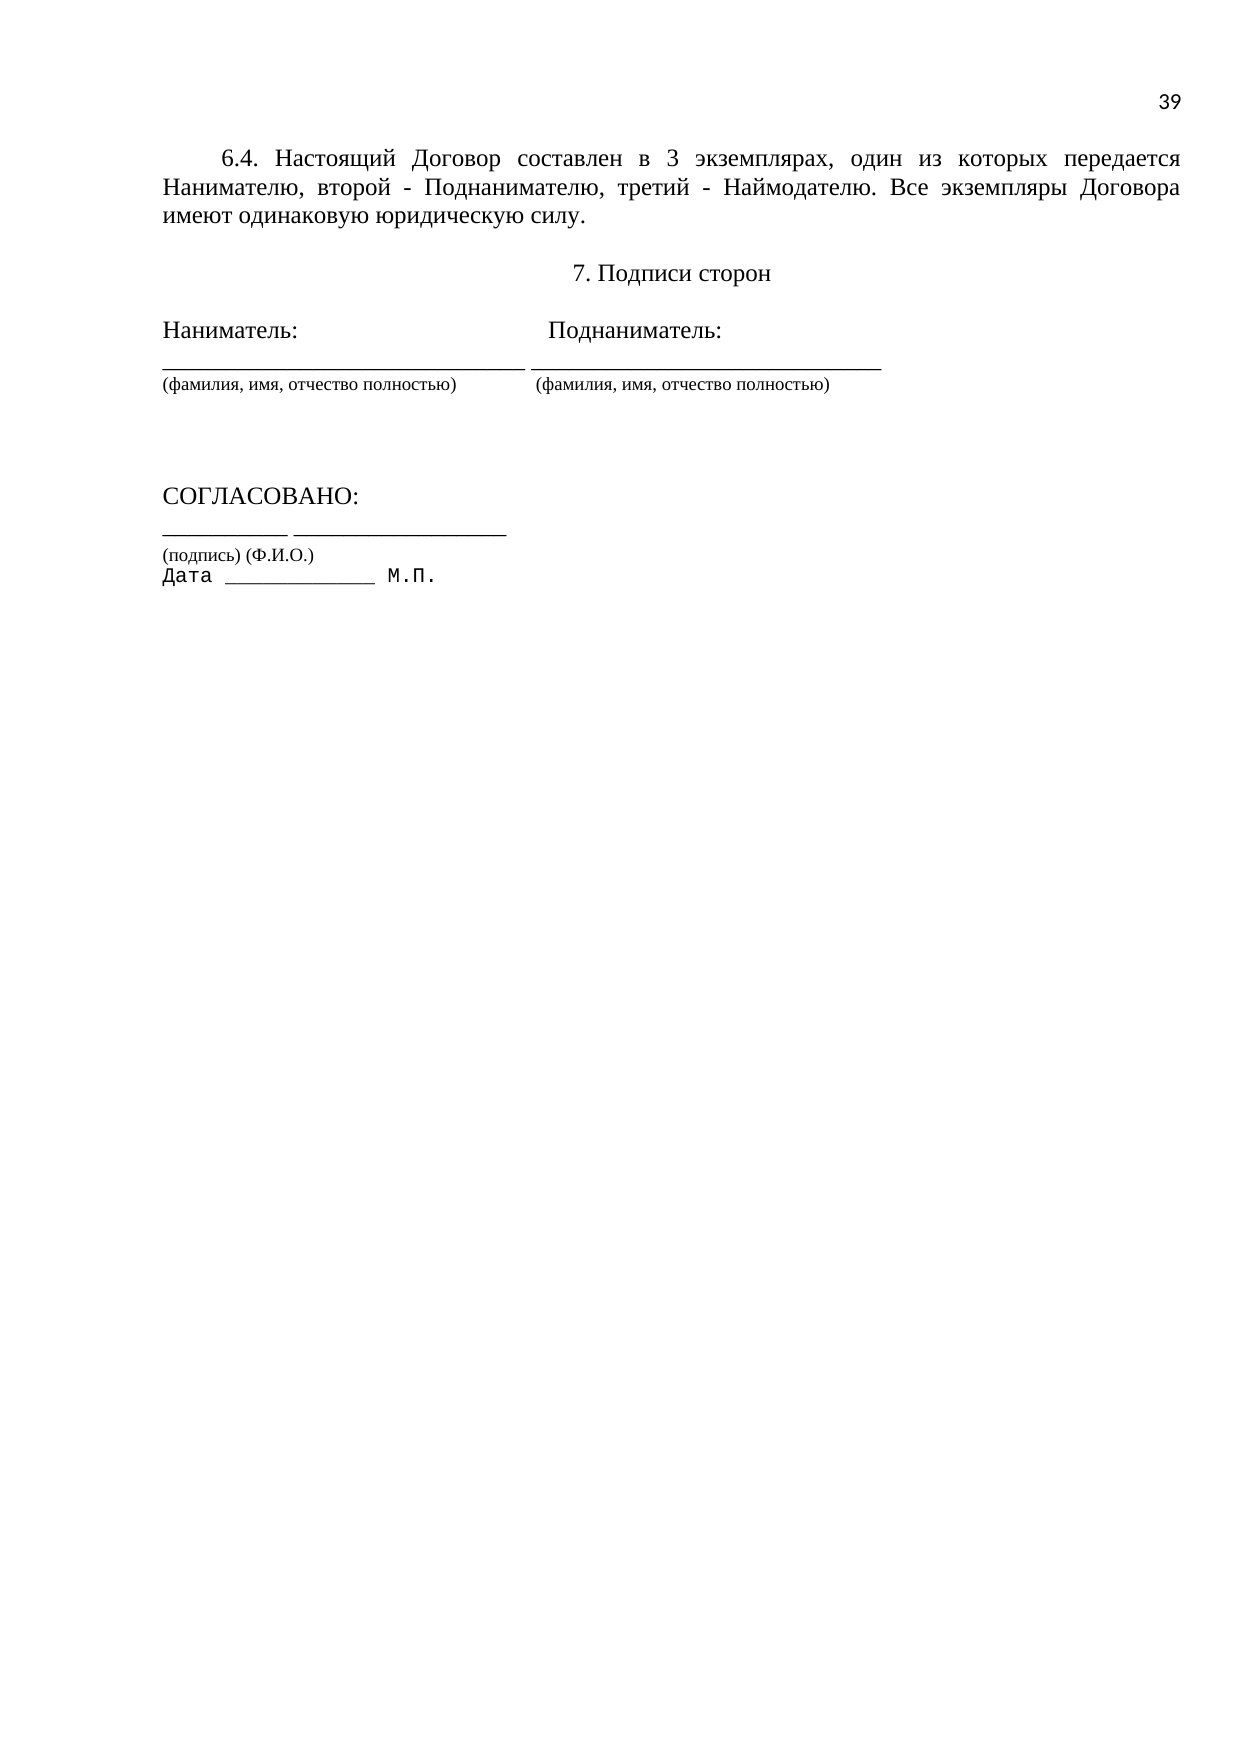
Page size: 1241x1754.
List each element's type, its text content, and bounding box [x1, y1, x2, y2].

text 6.4. Настоящий Договор составлен в 3 экземплярах, один из которых передается Нанимателю, второй - Поднанимателю, третий - Наймодателю. Все экземпляры Договора имеют одинаковую юридическую силу. [162, 143, 1181, 229]
text __________ _________________ [162, 510, 1181, 538]
text Дата ____________ М.П. [162, 565, 1181, 589]
text _____________________________ ____________________________ [162, 344, 1181, 373]
text (фамилия, имя, отчество полностью) (фамилия, имя, отчество полностью) [162, 373, 1181, 395]
text (подпись) (Ф.И.О.) [162, 538, 1181, 565]
text СОГЛАСОВАНО: [162, 481, 1181, 510]
text Наниматель: Поднаниматель: [162, 316, 1181, 344]
text 7. Подписи сторон [162, 258, 1181, 287]
